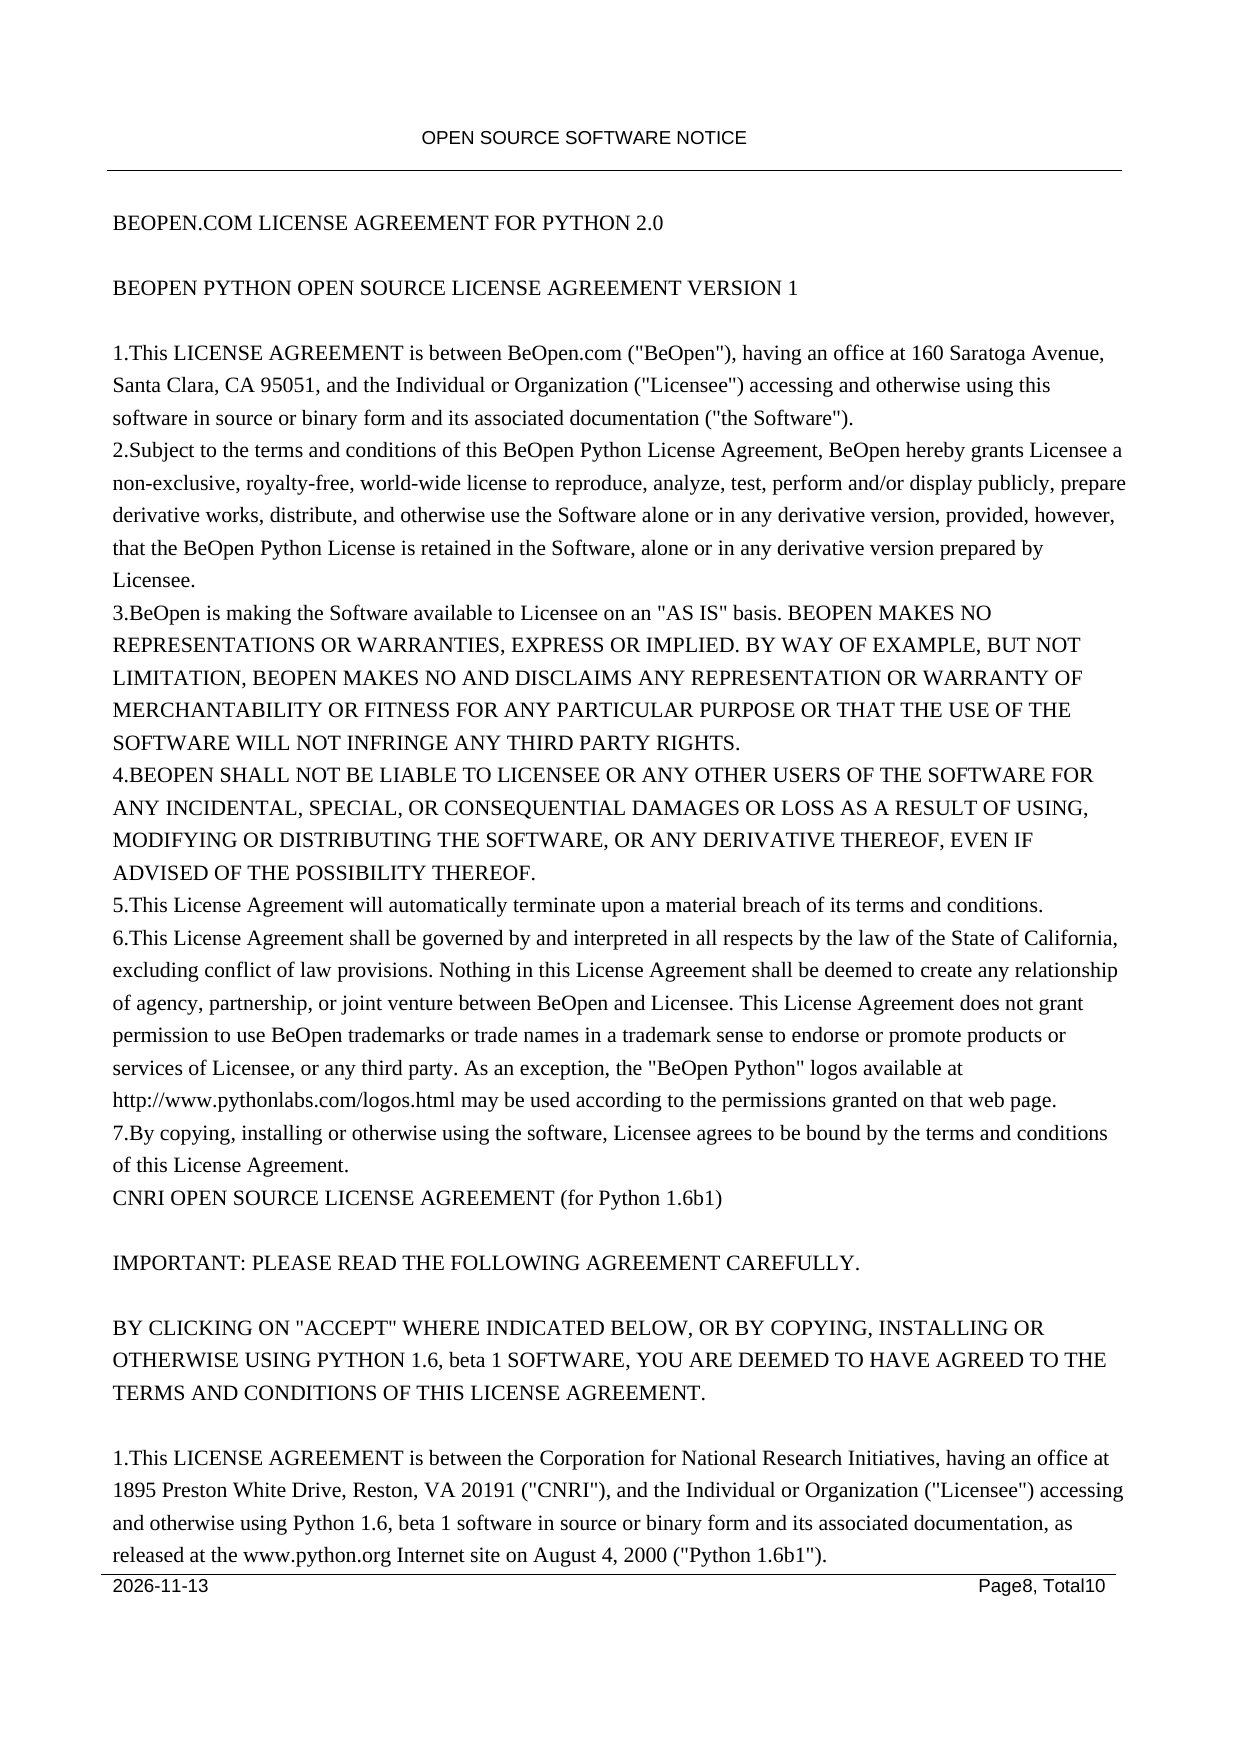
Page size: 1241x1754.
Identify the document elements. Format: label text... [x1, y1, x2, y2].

text BEOPEN PYTHON OPEN SOURCE LICENSE AGREEMENT VERSION 1 [112, 271, 1128, 304]
text 7.By copying, installing or otherwise using the software, Licensee agrees to be bound by the terms and conditions of this License Agreement. [112, 1116, 1128, 1181]
text BY CLICKING ON "ACCEPT" WHERE INDICATED BELOW, OR BY COPYING, INSTALLING OR OTHERWISE USING PYTHON 1.6, beta 1 SOFTWARE, YOU ARE DEEMED TO HAVE AGREED TO THE TERMS AND CONDITIONS OF THIS LICENSE AGREEMENT. [112, 1311, 1128, 1409]
text 1.This LICENSE AGREEMENT is between the Corporation for National Research Initiatives, having an office at 1895 Preston White Drive, Reston, VA 20191 ("CNRI"), and the Individual or Organization ("Licensee") accessing and otherwise using Python 1.6, beta 1 software in source or binary form and its associated documentation, as released at the www.python.org Internet site on August 4, 2000 ("Python 1.6b1"). [112, 1441, 1128, 1571]
text 1.This LICENSE AGREEMENT is between BeOpen.com ("BeOpen"), having an office at 160 Saratoga Avenue, Santa Clara, CA 95051, and the Individual or Organization ("Licensee") accessing and otherwise using this software in source or binary form and its associated documentation ("the Software"). [112, 336, 1128, 434]
text BEOPEN.COM LICENSE AGREEMENT FOR PYTHON 2.0 [112, 206, 1128, 239]
text 5.This License Agreement will automatically terminate upon a material breach of its terms and conditions. [112, 889, 1128, 921]
text CNRI OPEN SOURCE LICENSE AGREEMENT (for Python 1.6b1) [112, 1181, 1128, 1214]
text IMPORTANT: PLEASE READ THE FOLLOWING AGREEMENT CAREFULLY. [112, 1246, 1128, 1279]
text 4.BEOPEN SHALL NOT BE LIABLE TO LICENSEE OR ANY OTHER USERS OF THE SOFTWARE FOR ANY INCIDENTAL, SPECIAL, OR CONSEQUENTIAL DAMAGES OR LOSS AS A RESULT OF USING, MODIFYING OR DISTRIBUTING THE SOFTWARE, OR ANY DERIVATIVE THEREOF, EVEN IF ADVISED OF THE POSSIBILITY THEREOF. [112, 759, 1128, 889]
text 2.Subject to the terms and conditions of this BeOpen Python License Agreement, BeOpen hereby grants Licensee a non-exclusive, royalty-free, world-wide license to reproduce, analyze, test, perform and/or display publicly, prepare derivative works, distribute, and otherwise use the Software alone or in any derivative version, provided, however, that the BeOpen Python License is retained in the Software, alone or in any derivative version prepared by Licensee. [112, 434, 1128, 596]
text 6.This License Agreement shall be governed by and interpreted in all respects by the law of the State of California, excluding conflict of law provisions. Nothing in this License Agreement shall be deemed to create any relationship of agency, partnership, or joint venture between BeOpen and Licensee. This License Agreement does not grant permission to use BeOpen trademarks or trade names in a trademark sense to endorse or promote products or services of Licensee, or any third party. As an exception, the "BeOpen Python" logos available at http://www.pythonlabs.com/logos.html may be used according to the permissions granted on that web page. [112, 921, 1128, 1116]
text 3.BeOpen is making the Software available to Licensee on an "AS IS" basis. BEOPEN MAKES NO REPRESENTATIONS OR WARRANTIES, EXPRESS OR IMPLIED. BY WAY OF EXAMPLE, BUT NOT LIMITATION, BEOPEN MAKES NO AND DISCLAIMS ANY REPRESENTATION OR WARRANTY OF MERCHANTABILITY OR FITNESS FOR ANY PARTICULAR PURPOSE OR THAT THE USE OF THE SOFTWARE WILL NOT INFRINGE ANY THIRD PARTY RIGHTS. [112, 596, 1128, 759]
